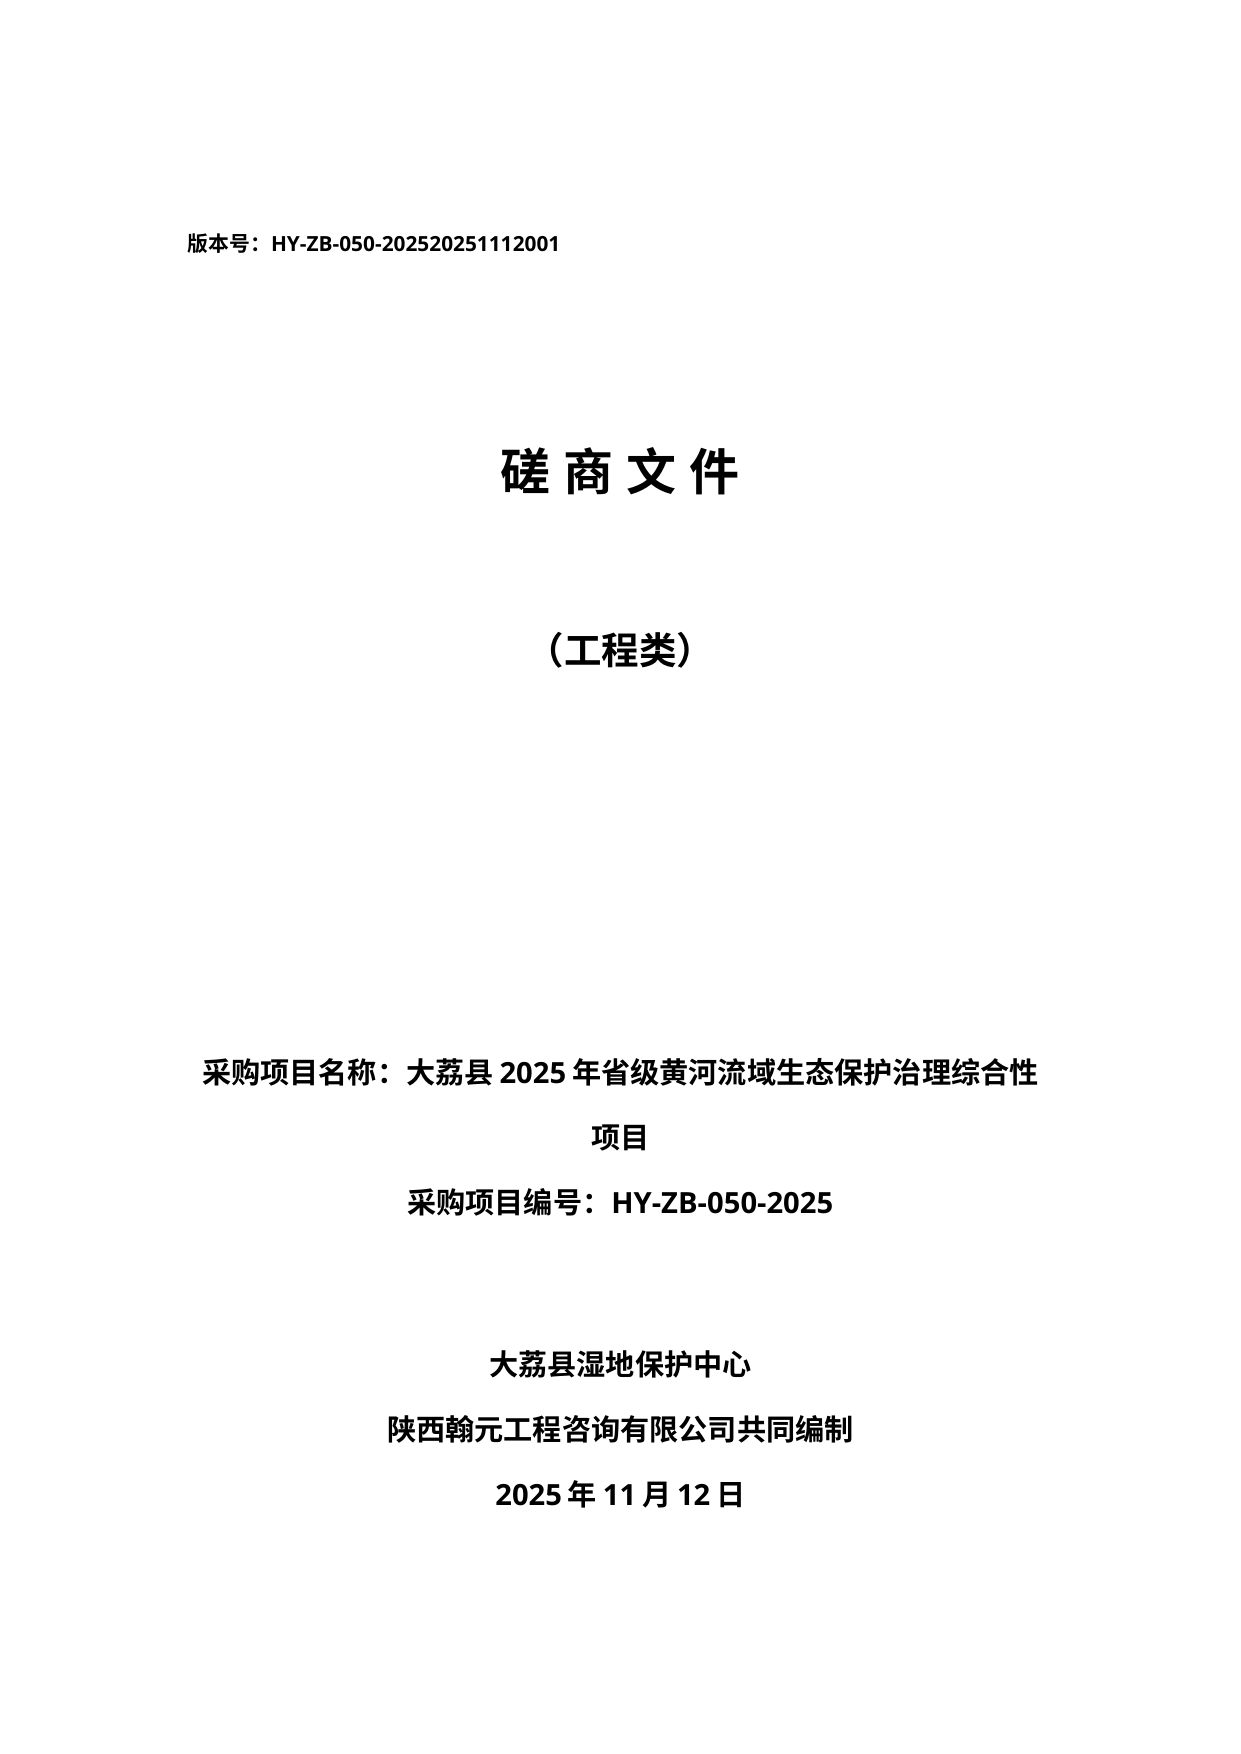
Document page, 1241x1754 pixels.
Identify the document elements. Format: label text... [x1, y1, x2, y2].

text 采购项目名称：大荔县2025年省级黄河流域生态保护治理综合性项目 [187, 1039, 1053, 1169]
text 陕西翰元工程咨询有限公司共同编制 [187, 1397, 1053, 1462]
text 版本号：HY-ZB-050-202520251112001 [187, 227, 1053, 422]
text 采购项目编号：HY-ZB-050-2025 [187, 1169, 1053, 1332]
text 磋 商 文 件 [187, 422, 1053, 617]
text （工程类） [187, 617, 1053, 1039]
text 大荔县湿地保护中心 [187, 1332, 1053, 1397]
text 2025年11月12日 [187, 1462, 1053, 1527]
